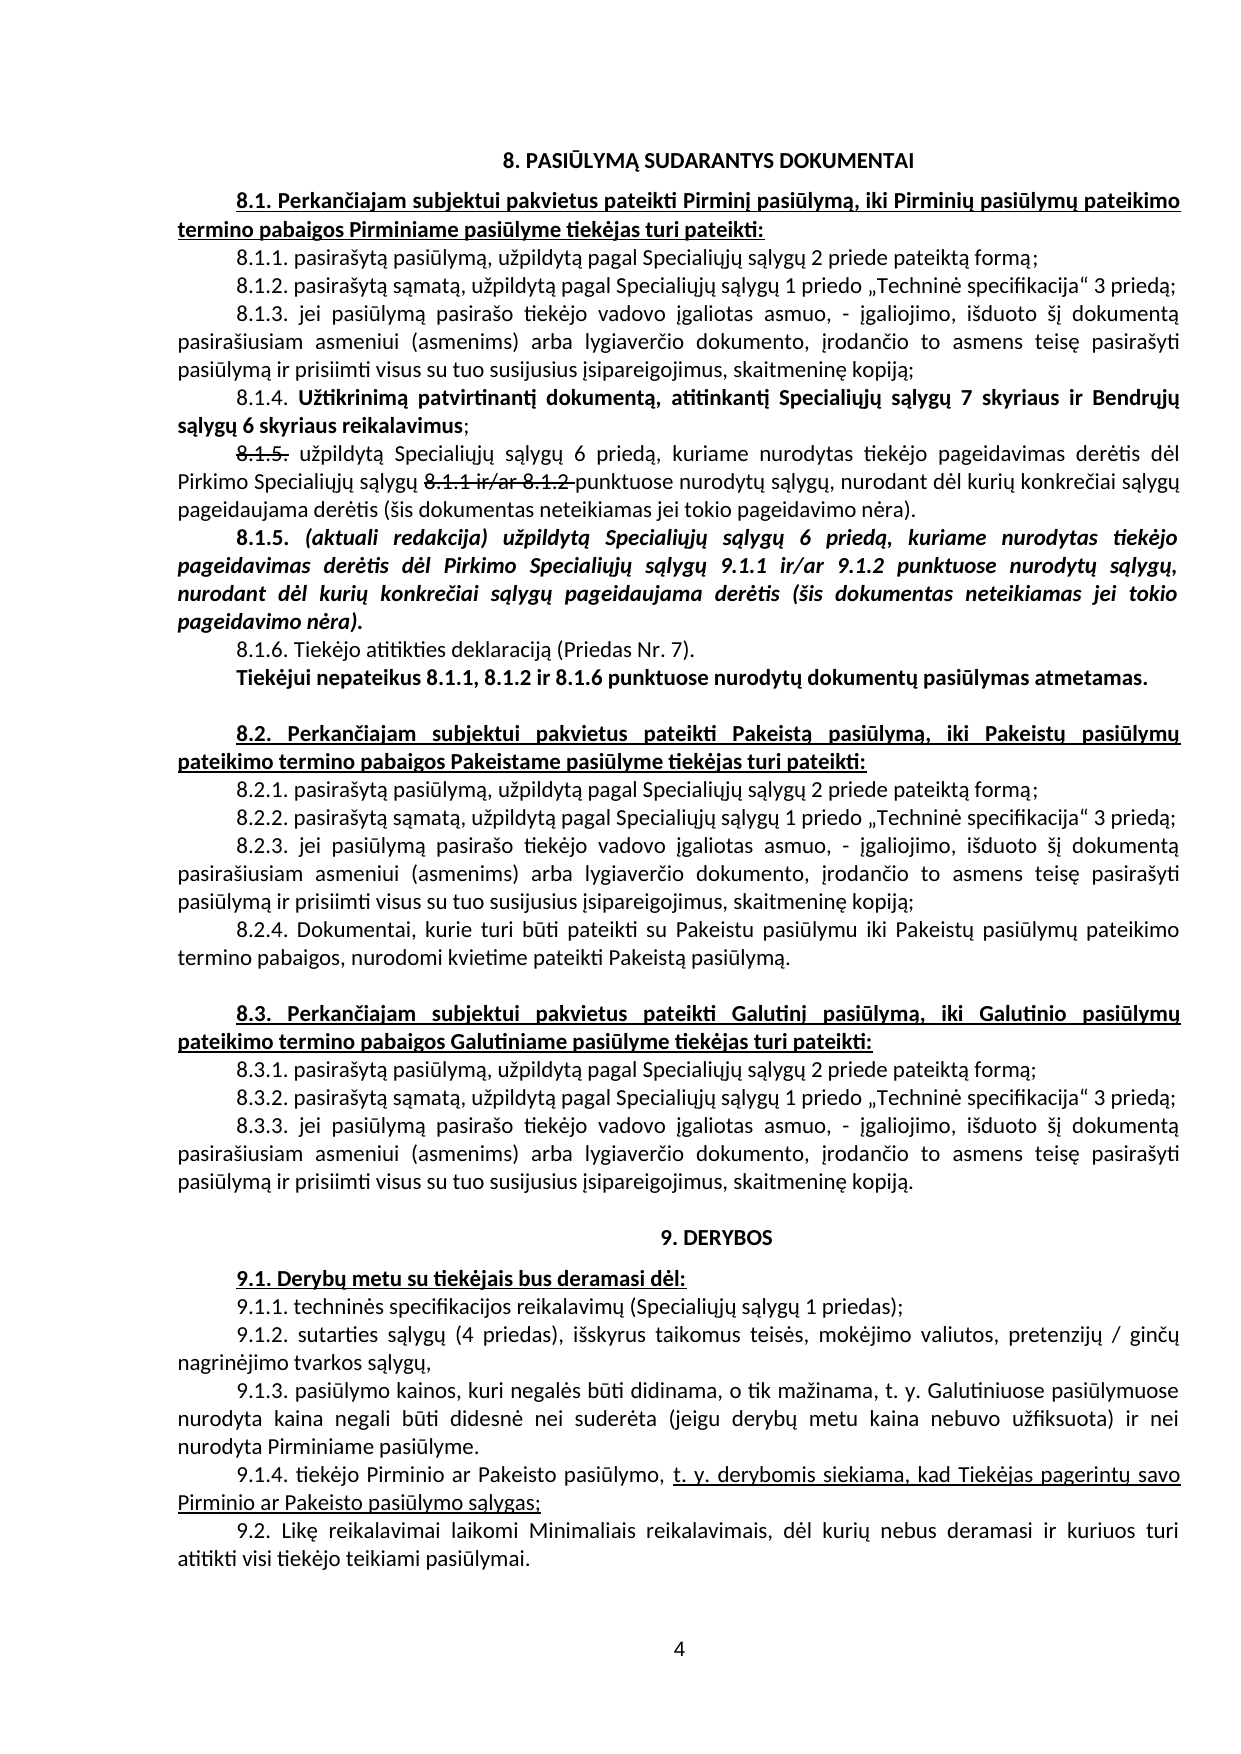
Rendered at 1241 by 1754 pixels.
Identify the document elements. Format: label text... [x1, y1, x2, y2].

text 8.1.3. jei pasiūlymą pasirašo tiekėjo vadovo įgaliotas asmuo, - įgaliojimo, išduoto šį dokumentą pasirašiusiam asmeniui (asmenims) arba lygiaverčio dokumento, įrodančio to asmens teisę pasirašyti pasiūlymą ir prisiimti visus su tuo susijusius įsipareigojimus, skaitmeninę kopiją; [177, 299, 1181, 383]
subtitle 8. PASIŪLYMĄ SUDARANTYS DOKUMENTAI [177, 146, 1181, 174]
text 9.1.3. pasiūlymo kainos, kuri negalės būti didinama, o tik mažinama, t. y. Galutiniuose pasiūlymuose nurodyta kaina negali būti didesnė nei suderėta (jeigu derybų metu kaina nebuvo užfiksuota) ir nei nurodyta Pirminiame pasiūlyme. [177, 1376, 1181, 1460]
list 8.2. Perkančiajam subjektui pakvietus pateikti Pakeistą pasiūlymą, iki Pakeistų pasiūlymų pateikimo termino pabaigos Pakeistame pasiūlyme tiekėjas turi pateikti: [177, 719, 1181, 775]
list 8.1.2. pasirašytą sąmatą, užpildytą pagal Specialiųjų sąlygų 1 priedo „Techninė specifikacija“ 3 priedą; [177, 271, 1181, 299]
list 8.2.3. jei pasiūlymą pasirašo tiekėjo vadovo įgaliotas asmuo, - įgaliojimo, išduoto šį dokumentą pasirašiusiam asmeniui (asmenims) arba lygiaverčio dokumento, įrodančio to asmens teisę pasirašyti pasiūlymą ir prisiimti visus su tuo susijusius įsipareigojimus, skaitmeninę kopiją; [177, 831, 1181, 915]
list 8.2.2. pasirašytą sąmatą, užpildytą pagal Specialiųjų sąlygų 1 priedo „Techninė specifikacija“ 3 priedą; [177, 803, 1181, 831]
list 8.3. Perkančiajam subjektui pakvietus pateikti Galutinį pasiūlymą, iki Galutinio pasiūlymų pateikimo termino pabaigos Galutiniame pasiūlyme tiekėjas turi pateikti: [177, 999, 1181, 1055]
text 8.1.6. Tiekėjo atitikties deklaraciją (Priedas Nr. 7). [177, 635, 1181, 663]
list 8.3.1. pasirašytą pasiūlymą, užpildytą pagal Specialiųjų sąlygų 2 priede pateiktą formą; [177, 1055, 1181, 1083]
text 8.1. Perkančiajam subjektui pakvietus pateikti Pirminį pasiūlymą, iki Pirminių pasiūlymų pateikimo termino pabaigos Pirminiame pasiūlyme tiekėjas turi pateikti: [177, 187, 1181, 243]
text 8.1.4. Užtikrinimą patvirtinantį dokumentą, atitinkantį Specialiųjų sąlygų 7 skyriaus ir Bendrųjų sąlygų 6 skyriaus reikalavimus; [177, 383, 1181, 439]
text 8.2.4. Dokumentai, kurie turi būti pateikti su Pakeistu pasiūlymu iki Pakeistų pasiūlymų pateikimo termino pabaigos, nurodomi kvietime pateikti Pakeistą pasiūlymą. [177, 915, 1181, 971]
text Tiekėjui nepateikus 8.1.1, 8.1.2 ir 8.1.6 punktuose nurodytų dokumentų pasiūlymas atmetamas. [177, 663, 1181, 691]
text 9.1. Derybų metu su tiekėjais bus deramasi dėl: [177, 1264, 1181, 1292]
text 9.1.2. sutarties sąlygų (4 priedas), išskyrus taikomus teisės, mokėjimo valiutos, pretenzijų / ginčų nagrinėjimo tvarkos sąlygų, [177, 1320, 1181, 1376]
list 8.3.2. pasirašytą sąmatą, užpildytą pagal Specialiųjų sąlygų 1 priedo „Techninė specifikacija“ 3 priedą; [177, 1083, 1181, 1111]
list 8.3.3. jei pasiūlymą pasirašo tiekėjo vadovo įgaliotas asmuo, - įgaliojimo, išduoto šį dokumentą pasirašiusiam asmeniui (asmenims) arba lygiaverčio dokumento, įrodančio to asmens teisę pasirašyti pasiūlymą ir prisiimti visus su tuo susijusius įsipareigojimus, skaitmeninę kopiją. [177, 1111, 1181, 1195]
list 9.1.4. tiekėjo Pirminio ar Pakeisto pasiūlymo, t. y. derybomis siekiama, kad Tiekėjas pagerintų savo Pirminio ar Pakeisto pasiūlymo sąlygas; [177, 1460, 1181, 1516]
text 9.1.1. techninės specifikacijos reikalavimų (Specialiųjų sąlygų 1 priedas); [177, 1292, 1181, 1320]
subtitle 9. DERYBOS [252, 1223, 1181, 1251]
text 8.1.5. (aktuali redakcija) užpildytą Specialiųjų sąlygų 6 priedą, kuriame nurodytas tiekėjo pageidavimas derėtis dėl Pirkimo Specialiųjų sąlygų 9.1.1 ir/ar 9.1.2 punktuose nurodytų sąlygų, nurodant dėl kurių konkrečiai sąlygų pageidaujama derėtis (šis dokumentas neteikiamas jei tokio pageidavimo nėra). [177, 523, 1181, 635]
list 8.1.1. pasirašytą pasiūlymą, užpildytą pagal Specialiųjų sąlygų 2 priede pateiktą formą; [177, 243, 1181, 271]
text 8.1.5. užpildytą Specialiųjų sąlygų 6 priedą, kuriame nurodytas tiekėjo pageidavimas derėtis dėl Pirkimo Specialiųjų sąlygų 8.1.1 ir/ar 8.1.2 punktuose nurodytų sąlygų, nurodant dėl kurių konkrečiai sąlygų pageidaujama derėtis (šis dokumentas neteikiamas jei tokio pageidavimo nėra). [177, 439, 1181, 523]
list 9.2. Likę reikalavimai laikomi Minimaliais reikalavimais, dėl kurių nebus deramasi ir kuriuos turi atitikti visi tiekėjo teikiami pasiūlymai. [177, 1516, 1181, 1572]
list 8.2.1. pasirašytą pasiūlymą, užpildytą pagal Specialiųjų sąlygų 2 priede pateiktą formą; [177, 775, 1181, 803]
